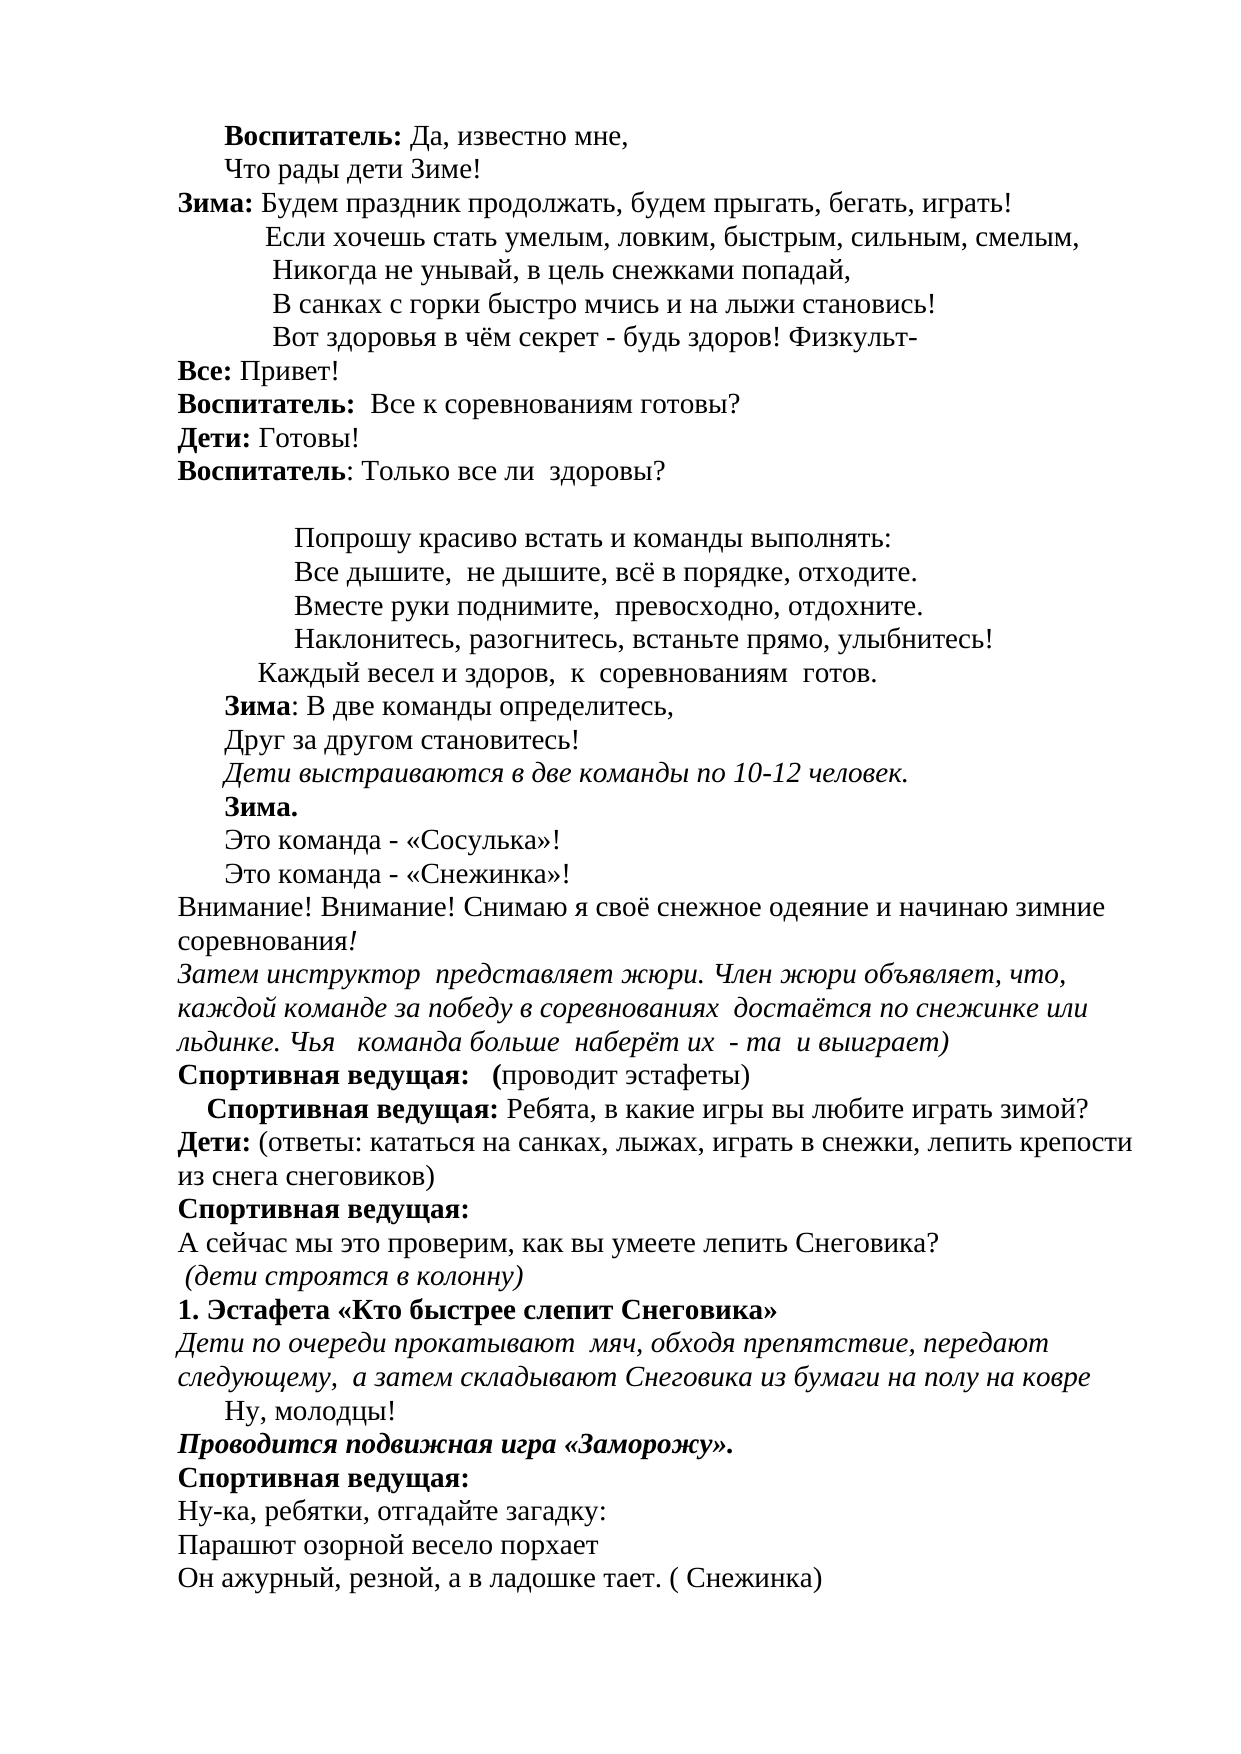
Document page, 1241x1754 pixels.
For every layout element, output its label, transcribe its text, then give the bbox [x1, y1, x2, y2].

text Все: Привет! [177, 353, 1152, 386]
text Это команда - «Снежинка»! [177, 856, 1152, 889]
text А сейчас мы это проверим, как вы умеете лепить Снеговика? [177, 1225, 1152, 1258]
text Каждый весел и здоров, к соревнованиям готов. [177, 655, 1152, 688]
text Дети: Готовы! [177, 420, 1152, 453]
text Спортивная ведущая: Ребята, в какие игры вы любите играть зимой? [177, 1091, 1152, 1124]
text Проводится подвижная игра «Заморожу». [177, 1426, 1152, 1460]
text (дети строятся в колонну) [177, 1258, 1152, 1292]
text Он ажурный, резной, а в ладошке тает. ( Снежинка) [177, 1560, 1152, 1594]
text Дети: (ответы: кататься на санках, лыжах, играть в снежки, лепить крепости из снега снеговиков) [177, 1124, 1152, 1191]
text Попрошу красиво встать и команды выполнять: [177, 521, 1152, 554]
text Спортивная ведущая: [177, 1460, 1152, 1493]
text 1. Эстафета «Кто быстрее слепит Снеговика» [177, 1292, 1152, 1326]
text Воспитатель: Только все ли здоровы? [177, 453, 1152, 487]
text Спортивная ведущая: (проводит эстафеты) [177, 1057, 1152, 1091]
text Дети по очереди прокатывают мяч, обходя препятствие, передают следующему, а затем складывают Снеговика из бумаги на полу на ковре [177, 1326, 1152, 1393]
text Парашют озорной весело порхает [177, 1527, 1152, 1560]
text Ну, молодцы! [177, 1393, 1152, 1426]
text Друг за другом становитесь! [177, 722, 1152, 755]
text Воспитатель: Да, известно мне, [177, 118, 1152, 152]
text Зима. [177, 789, 1152, 822]
text Никогда не унывай, в цель снежками попадай, [177, 252, 1152, 286]
text Дети выстраиваются в две команды по 10-12 человек. [177, 755, 1152, 789]
text Зима: Будем праздник продолжать, будем прыгать, бегать, играть! [177, 185, 1152, 219]
text Если хочешь стать умелым, ловким, быстрым, сильным, смелым, [177, 219, 1152, 252]
text Это команда - «Сосулька»! [177, 822, 1152, 856]
text Спортивная ведущая: [177, 1191, 1152, 1225]
text В санках с горки быстро мчись и на лыжи становись! [177, 286, 1152, 319]
text Зима: В две команды определитесь, [177, 688, 1152, 722]
text Все дышите, не дышите, всё в порядке, отходите. [177, 554, 1152, 588]
text Вместе руки поднимите, превосходно, отдохните. [177, 588, 1152, 621]
text Ну-ка, ребятки, отгадайте загадку: [177, 1493, 1152, 1527]
text Внимание! Внимание! Снимаю я своё снежное одеяние и начинаю зимние соревнования! [177, 889, 1152, 957]
text Воспитатель: Все к соревнованиям готовы? [177, 386, 1152, 420]
text Наклонитесь, разогнитесь, встаньте прямо, улыбнитесь! [177, 621, 1152, 655]
text Затем инструктор представляет жюри. Член жюри объявляет, что, каждой команде за победу в соревнованиях достаётся по снежинке или льдинке. Чья команда больше наберёт их - та и выиграет) [177, 957, 1152, 1057]
text Что рады дети Зиме! [177, 152, 1152, 185]
text Вот здоровья в чём секрет - будь здоров! Физкульт- [177, 319, 1152, 353]
